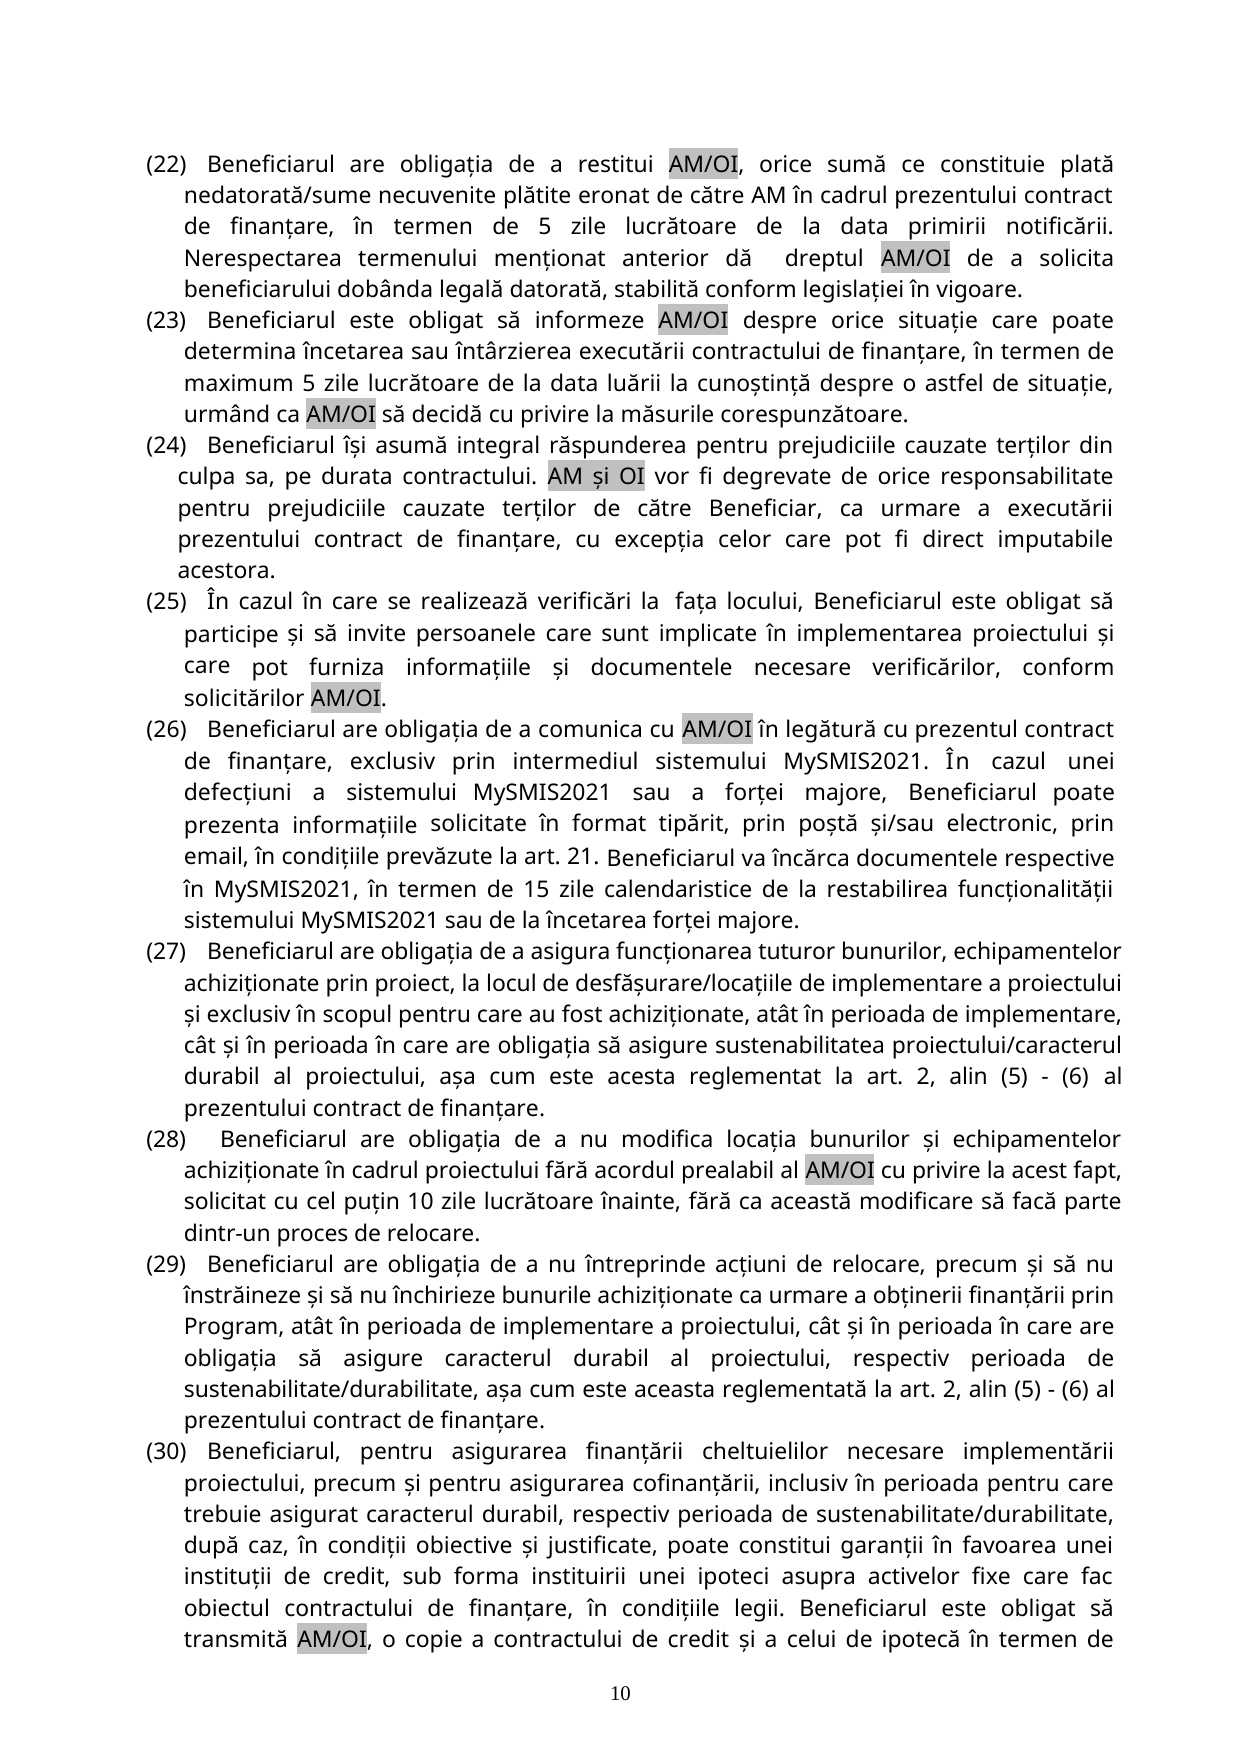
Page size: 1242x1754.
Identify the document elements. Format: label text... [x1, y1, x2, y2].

list Beneficiarul are obligația de a comunica cu AM/OI în legătură cu prezentul contract de finanțare, exclusiv prin intermediul sistemului MySMIS2021. În cazul unei defecțiuni a sistemului MySMIS2021 sau a forței majore, Beneficiarul poate prezenta informațiile solicitate în format tipărit, prin poștă și/sau electronic, prin email, în condițiile prevăzute la art. 21. Beneficiarul va încărca documentele respective în MySMIS2021, în termen de 15 zile calendaristice de la restabilirea funcționalității sistemului MySMIS2021 sau de la încetarea forței majore. [146, 713, 1115, 935]
list Beneficiarul are obligația de a asigura funcționarea tuturor bunurilor, echipamentelor achiziționate prin proiect, la locul de desfășurare/locațiile de implementare a proiectului şi exclusiv în scopul pentru care au fost achiziționate, atât în perioada de implementare, cât și în perioada în care are obligația să asigure sustenabilitatea proiectului/caracterul durabil al proiectului, așa cum este acesta reglementat la art. 2, alin (5) - (6) al prezentului contract de finanțare. [146, 935, 1122, 1123]
list Beneficiarul are obligația de a restitui AM/OI, orice sumă ce constituie plată nedatorată/sume necuvenite plătite eronat de către AM în cadrul prezentului contract de finanțare, în termen de 5 zile lucrătoare de la data primirii notificării. Nerespectarea termenului menționat anterior dă dreptul AM/OI de a solicita beneficiarului dobânda legală datorată, stabilită conform legislației în vigoare. [146, 148, 1114, 304]
list Beneficiarul își asumă integral răspunderea pentru prejudiciile cauzate terților din culpa sa, pe durata contractului. AM și OI vor fi degrevate de orice responsabilitate pentru prejudiciile cauzate terților de către Beneficiar, ca urmare a executării prezentului contract de finanțare, cu excepția celor care pot fi direct imputabile acestora. [146, 429, 1114, 585]
list În cazul în care se realizează verificări la fața locului, Beneficiarul este obligat să participe și să invite persoanele care sunt implicate în implementarea proiectului și care pot furniza informațiile și documentele necesare verificărilor, conform solicitărilor AM/OI. [146, 585, 1115, 713]
list Beneficiarul are obligația de a nu întreprinde acțiuni de relocare, precum și să nu înstrăineze și să nu închirieze bunurile achiziționate ca urmare a obținerii finanțării prin Program, atât în perioada de implementare a proiectului, cât și în perioada în care are obligația să asigure caracterul durabil al proiectului, respectiv perioada de sustenabilitate/durabilitate, așa cum este aceasta reglementată la art. 2, alin (5) - (6) al prezentului contract de finanțare. [146, 1248, 1115, 1435]
list Beneficiarul are obligația de a nu modifica locația bunurilor și echipamentelor achiziționate în cadrul proiectului fără acordul prealabil al AM/OI cu privire la acest fapt, solicitat cu cel puțin 10 zile lucrătoare înainte, fără ca această modificare să facă parte dintr-un proces de relocare. [146, 1123, 1122, 1248]
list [146, 1435, 1115, 1654]
list Beneficiarul este obligat să informeze AM/OI despre orice situație care poate determina încetarea sau întârzierea executării contractului de finanțare, în termen de maximum 5 zile lucrătoare de la data luării la cunoștință despre o astfel de situație, urmând ca AM/OI să decidă cu privire la măsurile corespunzătoare. [146, 304, 1114, 429]
